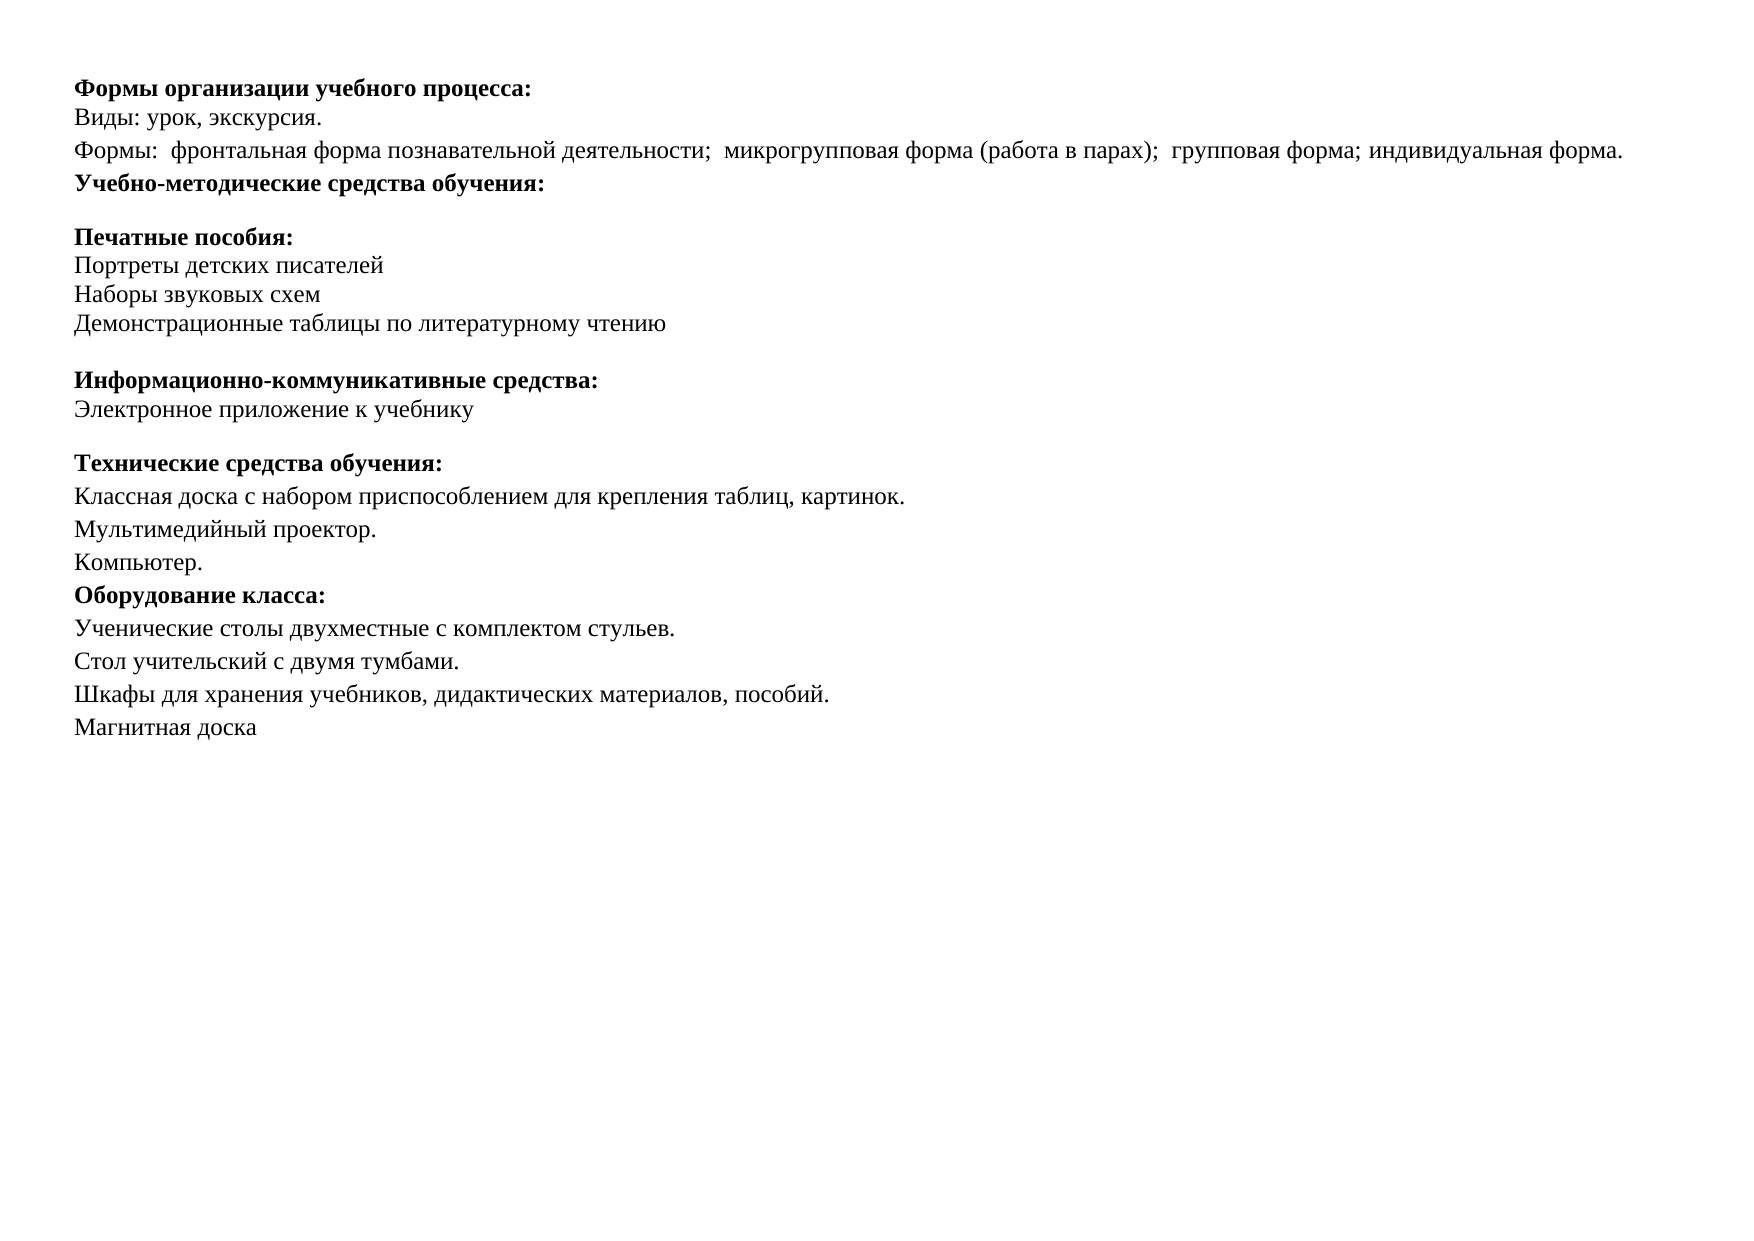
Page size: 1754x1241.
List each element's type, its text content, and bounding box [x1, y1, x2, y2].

text Технические средства обучения: [74, 448, 1698, 477]
text Виды: урок, экскурсия. [74, 102, 1698, 131]
text Демонстрационные таблицы по литературному чтению [74, 308, 1698, 337]
text Печатные пособия: [74, 222, 1698, 251]
text Компьютер. [74, 547, 1698, 576]
text Электронное приложение к учебнику [74, 394, 1698, 423]
text Магнитная доска [74, 712, 1698, 741]
text Шкафы для хранения учебников, дидактических материалов, пособий. [74, 679, 1698, 708]
text Формы: фронтальная форма познавательной деятельности; микрогрупповая форма (работа в парах); групповая форма; индивидуальная форма. [74, 135, 1698, 164]
text Мультимедийный проектор. [74, 514, 1698, 543]
text Формы организации учебного процесса: [74, 73, 1698, 102]
text Портреты детских писателей [74, 251, 1698, 279]
text Наборы звуковых схем [74, 279, 1698, 308]
text Ученические столы двухместные с комплектом стульев. [74, 613, 1698, 642]
text Оборудование класса: [74, 580, 1698, 609]
text Информационно-коммуникативные средства: [74, 366, 1696, 394]
text Стол учительский с двумя тумбами. [74, 646, 1698, 675]
text Учебно-методические средства обучения: [74, 168, 1698, 197]
text Классная доска с набором приспособлением для крепления таблиц, картинок. [74, 481, 1698, 510]
